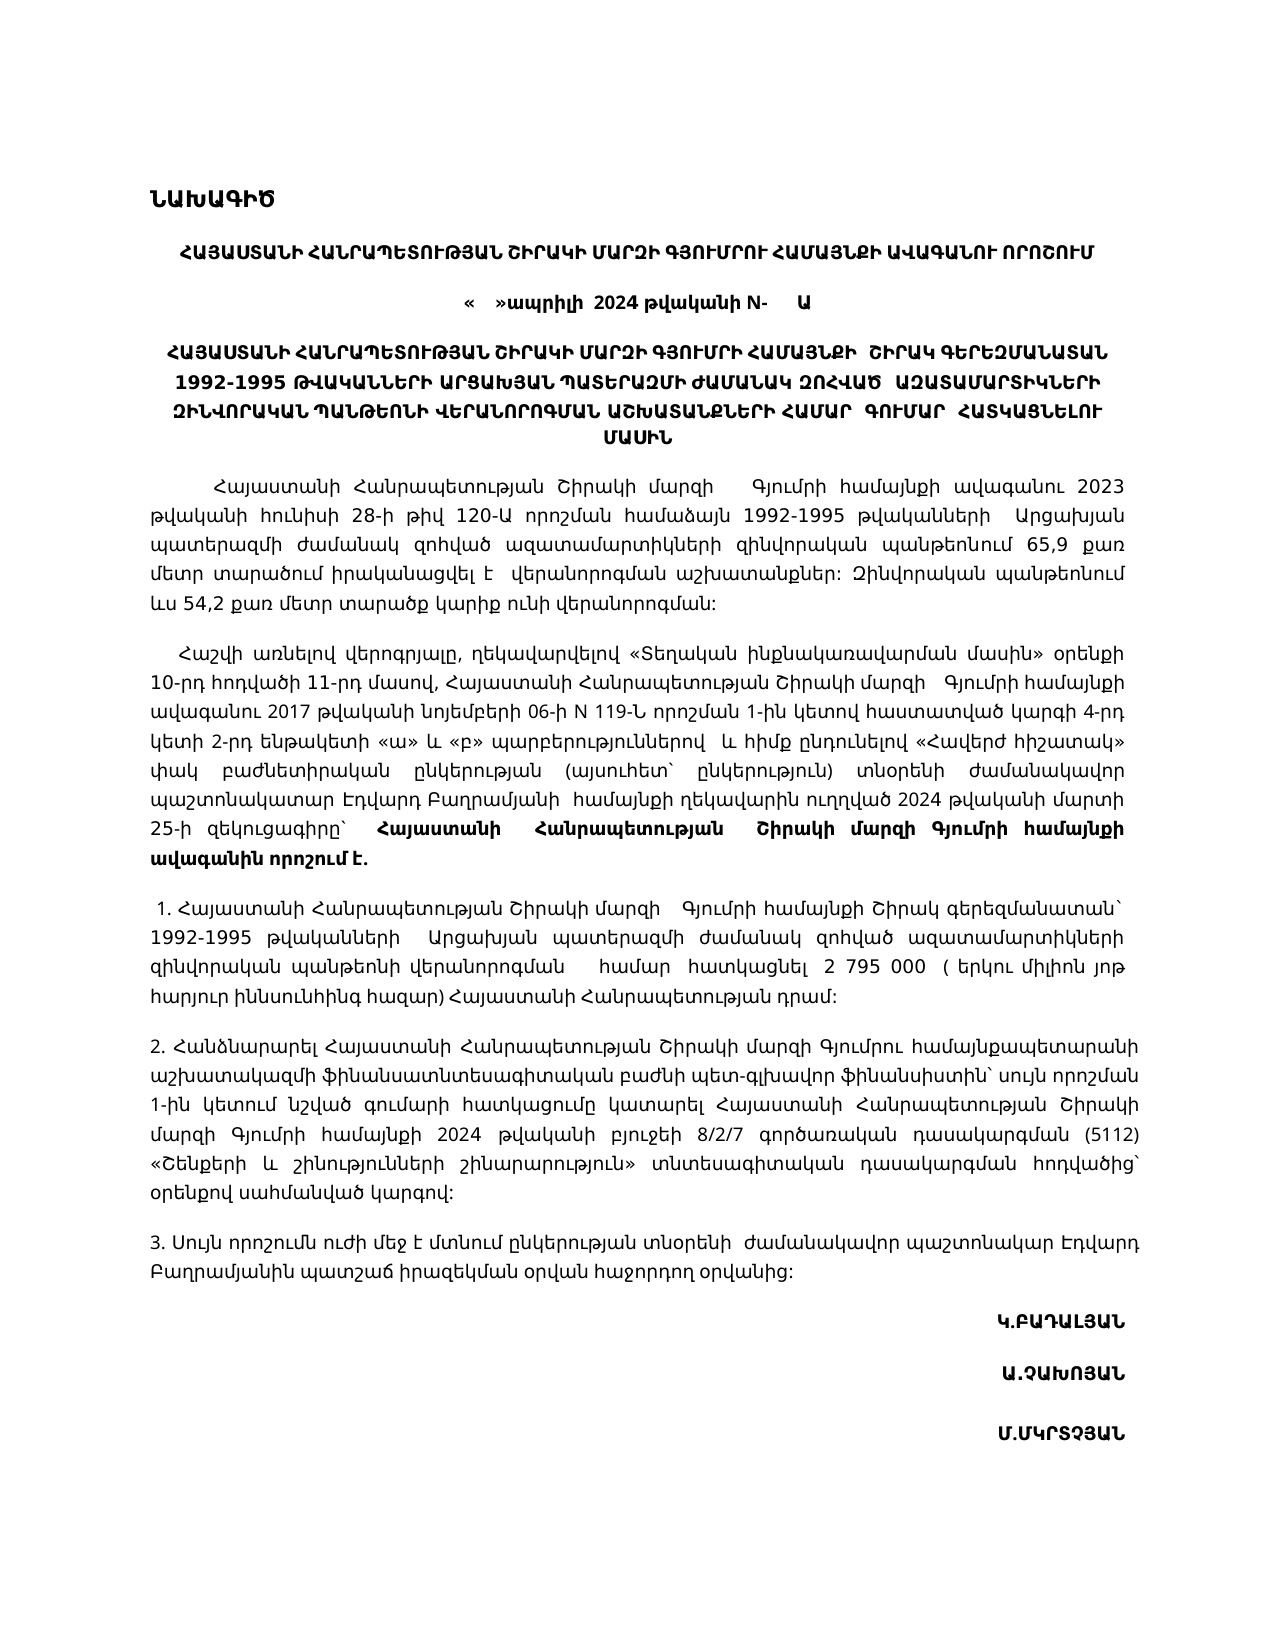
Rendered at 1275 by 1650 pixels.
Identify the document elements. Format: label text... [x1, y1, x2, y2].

text Ա.ՉԱԽՈՅԱՆ [150, 1363, 1125, 1385]
text ՀԱՅԱՍՏԱՆԻ ՀԱՆՐԱՊԵՏՈՒԹՅԱՆ ՇԻՐԱԿԻ ՄԱՐԶԻ ԳՅՈՒՄՐՈՒ ՀԱՄԱՅՆՔԻ ԱՎԱԳԱՆՈՒ ՈՐՈՇՈՒՄ [150, 239, 1125, 265]
text ՆԱԽԱԳԻԾ [150, 150, 1125, 214]
text 1. Հայաստանի Հանրապետության Շիրակի մարզի Գյումրի համայնքի Շիրակ գերեզմանատան` 1992-1995 թվականների Արցախյան պատերազմի ժամանակ զոհված ազատամարտիկների զինվորական պանթեոնի վերանորոգման համար հատկացնել 2 795 000 ( երկու միլիոն յոթ հարյուր իննսունհինգ հազար) Հայաստանի Հանրապետության դրամ: [150, 895, 1125, 1008]
text Մ.ՄԿՐՏՉՅԱՆ [150, 1421, 1125, 1446]
text 3. Սույն որոշումն ուժի մեջ է մտնում ընկերության տնօրենի ժամանակավոր պաշտոնակար Էդվարդ Բաղրամյանին պատշաճ իրազեկման օրվան հաջորդող օրվանից: [150, 1229, 1139, 1284]
text Կ.ԲԱԴԱԼՅԱՆ [150, 1309, 1125, 1334]
text Հաշվի առնելով վերոգրյալը, ղեկավարվելով «Տեղական ինքնակառավարման մասին» օրենքի 10-րդ հոդվածի 11-րդ մասով, Հայաստանի Հանրապետության Շիրակի մարզի Գյումրի համայնքի ավագանու 2017 թվականի նոյեմբերի 06-ի N 119-Ն որոշման 1-ին կետով հաստատված կարգի 4-րդ կետի 2-րդ ենթակետի «ա» և «բ» պարբերություններով և հիմք ընդունելով «Հավերժ հիշատակ» փակ բաժնետիրական ընկերության (այսուհետ` ընկերություն) տնօրենի ժամանակավոր պաշտոնակատար Էդվարդ Բաղրամյանի համայնքի ղեկավարին ուղղված 2024 թվականի մարտի 25-ի զեկուցագիրը` Հայաստանի Հանրապետության Շիրակի մարզի Գյումրի համայնքի ավագանին որոշում է. [150, 640, 1125, 871]
text 2. Հանձնարարել Հայաստանի Հանրապետության Շիրակի մարզի Գյումրու համայնքապետարանի աշխատակազմի ֆինանսատնտեսագիտական բաժնի պետ-գլխավոր ֆինանսիստին՝ սույն որոշման 1-ին կետում նշված գումարի հատկացումը կատարել Հայաստանի Հանրապետության Շիրակի մարզի Գյումրի համայնքի 2024 թվականի բյուջեի 8/2/7 գործառական դասակարգման (5112) «Շենքերի և շինությունների շինարարություն» տնտեսագիտական դասակարգման հոդվածից՝ օրենքով սահմանված կարգով: [150, 1033, 1139, 1205]
text Հայաստանի Հանրապետության Շիրակի մարզի Գյումրի համայնքի ավագանու 2023 թվականի հունիսի 28-ի թիվ 120-Ա որոշման համաձայն 1992-1995 թվականների Արցախյան պատերազմի ժամանակ զոհված ազատամարտիկների զինվորական պանթեոնում 65,9 քառ մետր տարածում իրականացվել է վերանորոգման աշխատանքներ: Զինվորական պանթեոնում ևս 54,2 քառ մետր տարածք կարիք ունի վերանորոգման: [150, 473, 1125, 616]
text ՀԱՅԱՍՏԱՆԻ ՀԱՆՐԱՊԵՏՈՒԹՅԱՆ ՇԻՐԱԿԻ ՄԱՐԶԻ ԳՅՈՒՄՐԻ ՀԱՄԱՅՆՔԻ ՇԻՐԱԿ ԳԵՐԵԶՄԱՆԱՏԱՆ 1992-1995 ԹՎԱԿԱՆՆԵՐԻ ԱՐՑԱԽՅԱՆ ՊԱՏԵՐԱԶՄԻ ԺԱՄԱՆԱԿ ԶՈՀՎԱԾ ԱԶԱՏԱՄԱՐՏԻԿՆԵՐԻ ԶԻՆՎՈՐԱԿԱՆ ՊԱՆԹԵՈՆԻ ՎԵՐԱՆՈՐՈԳՄԱՆ ԱՇԽԱՏԱՆՔՆԵՐԻ ՀԱՄԱՐ ԳՈՒՄԱՐ ՀԱՏԿԱՑՆԵԼՈՒ ՄԱՍԻՆ [150, 340, 1125, 449]
text « »ապրիլի 2024 թվականի N- Ա [150, 289, 1125, 315]
